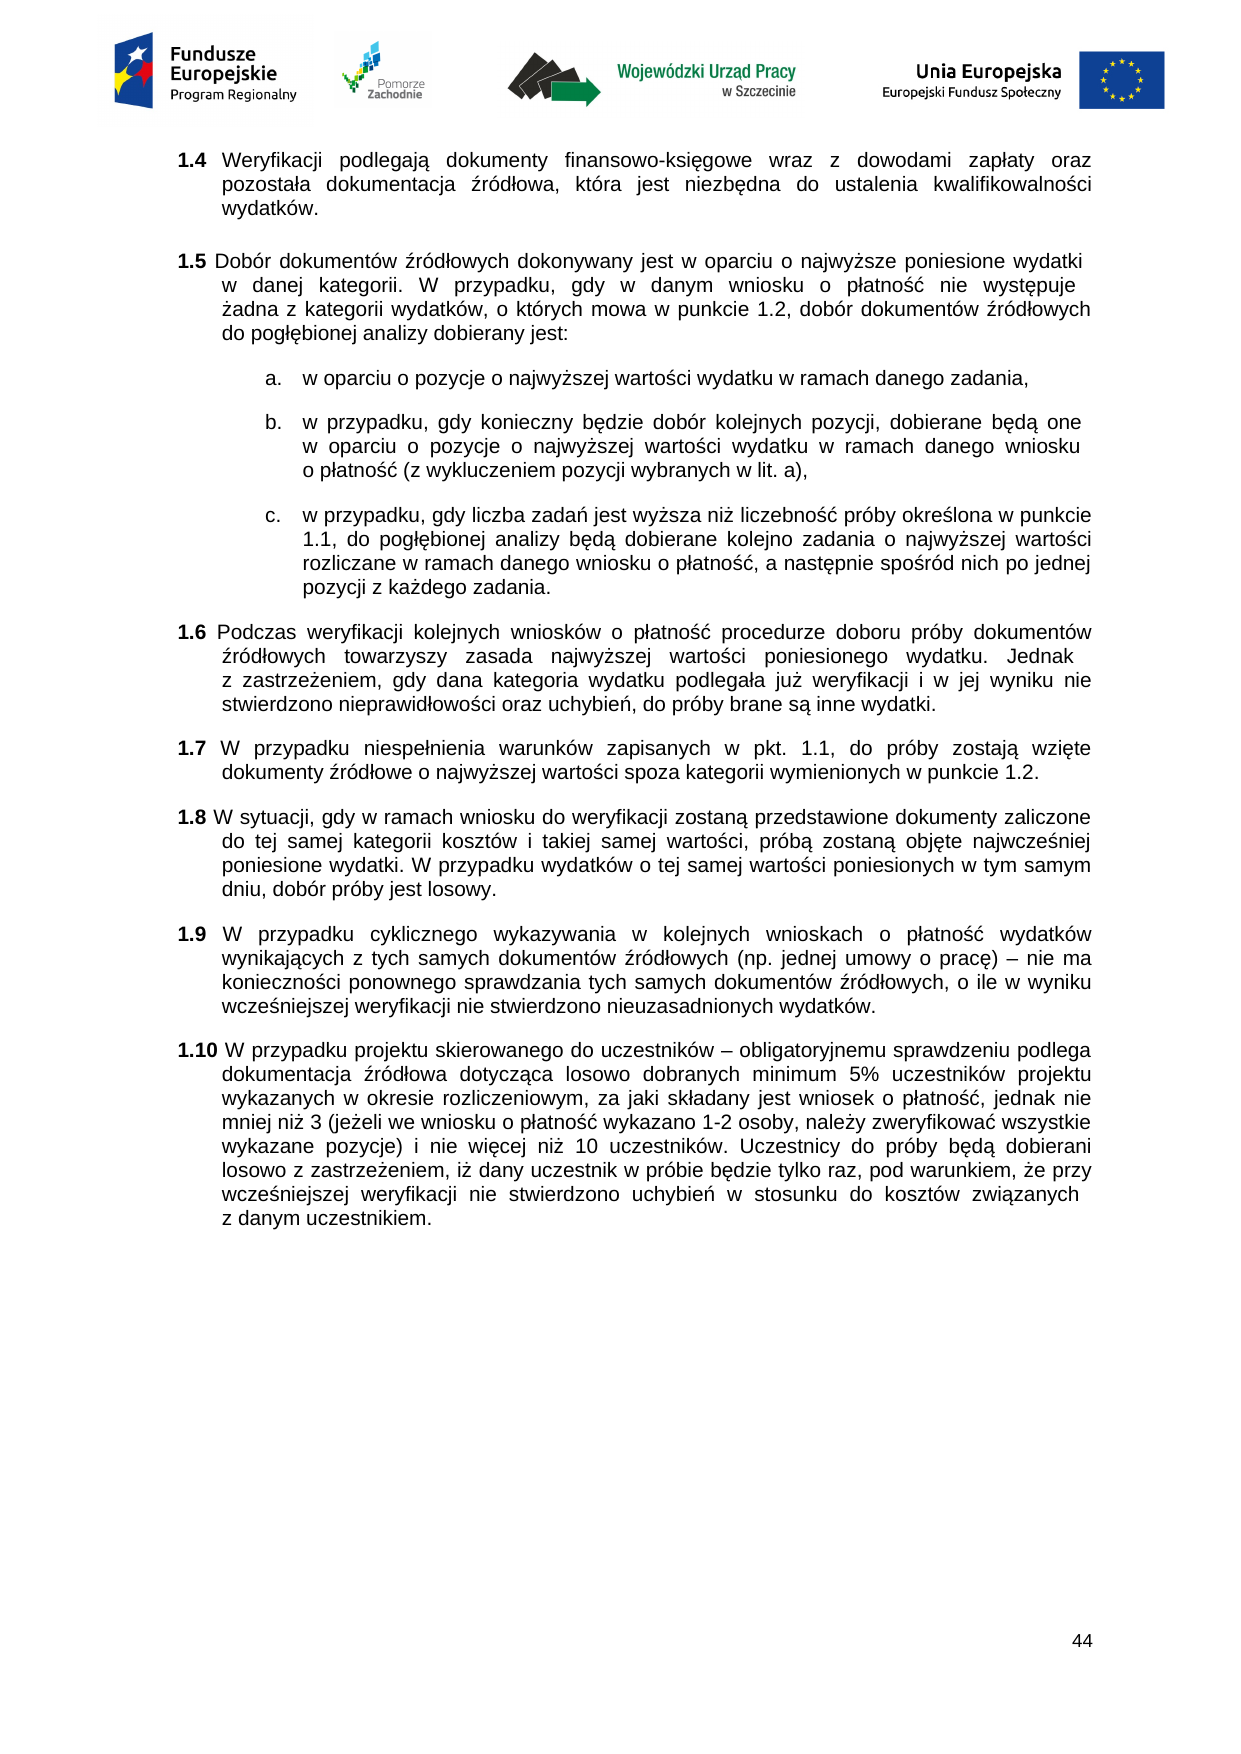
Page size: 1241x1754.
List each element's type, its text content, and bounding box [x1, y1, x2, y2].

text 1.9 W przypadku cyklicznego wykazywania w kolejnych wnioskach o płatność wydatków wynikających z tych samych dokumentów źródłowych (np. jednej umowy o pracę) – nie ma konieczności ponownego sprawdzania tych samych dokumentów źródłowych, o ile w wyniku wcześniejszej weryfikacji nie stwierdzono nieuzasadnionych wydatków. [177, 922, 1092, 1017]
list w oparciu o pozycje o najwyższej wartości wydatku w ramach danego zadania, [265, 365, 1092, 389]
text 1.5 Dobór dokumentów źródłowych dokonywany jest w oparciu o najwyższe poniesione wydatki w danej kategorii. W przypadku, gdy w danym wniosku o płatność nie występuje żadna z kategorii wydatków, o których mowa w punkcie 1.2, dobór dokumentów źródłowych do pogłębionej analizy dobierany jest: [177, 249, 1092, 344]
list w przypadku, gdy liczba zadań jest wyższa niż liczebność próby określona w punkcie 1.1, do pogłębionej analizy będą dobierane kolejno zadania o najwyższej wartości rozliczane w ramach danego wniosku o płatność, a następnie spośród nich po jednej pozycji z każdego zadania. [265, 503, 1092, 599]
picture [333, 31, 433, 108]
text 1.6 Podczas weryfikacji kolejnych wniosków o płatność procedurze doboru próby dokumentów źródłowych towarzyszy zasada najwyższej wartości poniesionego wydatku. Jednak z zastrzeżeniem, gdy dana kategoria wydatku podlegała już weryfikacji i w jej wyniku nie stwierdzono nieprawidłowości oraz uchybień, do próby brane są inne wydatki. [177, 619, 1092, 715]
picture [863, 32, 1183, 128]
picture [96, 14, 314, 127]
text 1.10 W przypadku projektu skierowanego do uczestników – obligatoryjnemu sprawdzeniu podlega dokumentacja źródłowa dotycząca losowo dobranych minimum 5% uczestników projektu wykazanych w okresie rozliczeniowym, za jaki składany jest wniosek o płatność, jednak nie mniej niż 3 (jeżeli we wniosku o płatność wykazano 1-2 osoby, należy zweryfikować wszystkie wykazane pozycje) i nie więcej niż 10 uczestników. Uczestnicy do próby będą dobierani losowo z zastrzeżeniem, iż dany uczestnik w próbie będzie tylko raz, pod warunkiem, że przy wcześniejszej weryfikacji nie stwierdzono uchybień w stosunku do kosztów związanych z danym uczestnikiem. [177, 1038, 1092, 1230]
picture [497, 41, 806, 118]
text 1.8 W sytuacji, gdy w ramach wniosku do weryfikacji zostaną przedstawione dokumenty zaliczone do tej samej kategorii kosztów i takiej samej wartości, próbą zostaną objęte najwcześniej poniesione wydatki. W przypadku wydatków o tej samej wartości poniesionych w tym samym dniu, dobór próby jest losowy. [177, 805, 1092, 901]
list w przypadku, gdy konieczny będzie dobór kolejnych pozycji, dobierane będą one w oparciu o pozycje o najwyższej wartości wydatku w ramach danego wniosku o płatność (z wykluczeniem pozycji wybranych w lit. a), [265, 410, 1092, 482]
text 1.7 W przypadku niespełnienia warunków zapisanych w pkt. 1.1, do próby zostają wzięte dokumenty źródłowe o najwyższej wartości spoza kategorii wymienionych w punkcie 1.2. [177, 736, 1092, 784]
list Weryfikacji podlegają dokumenty finansowo-księgowe wraz z dowodami zapłaty oraz pozostała dokumentacja źródłowa, która jest niezbędna do ustalenia kwalifikowalności wydatków. [177, 148, 1092, 219]
